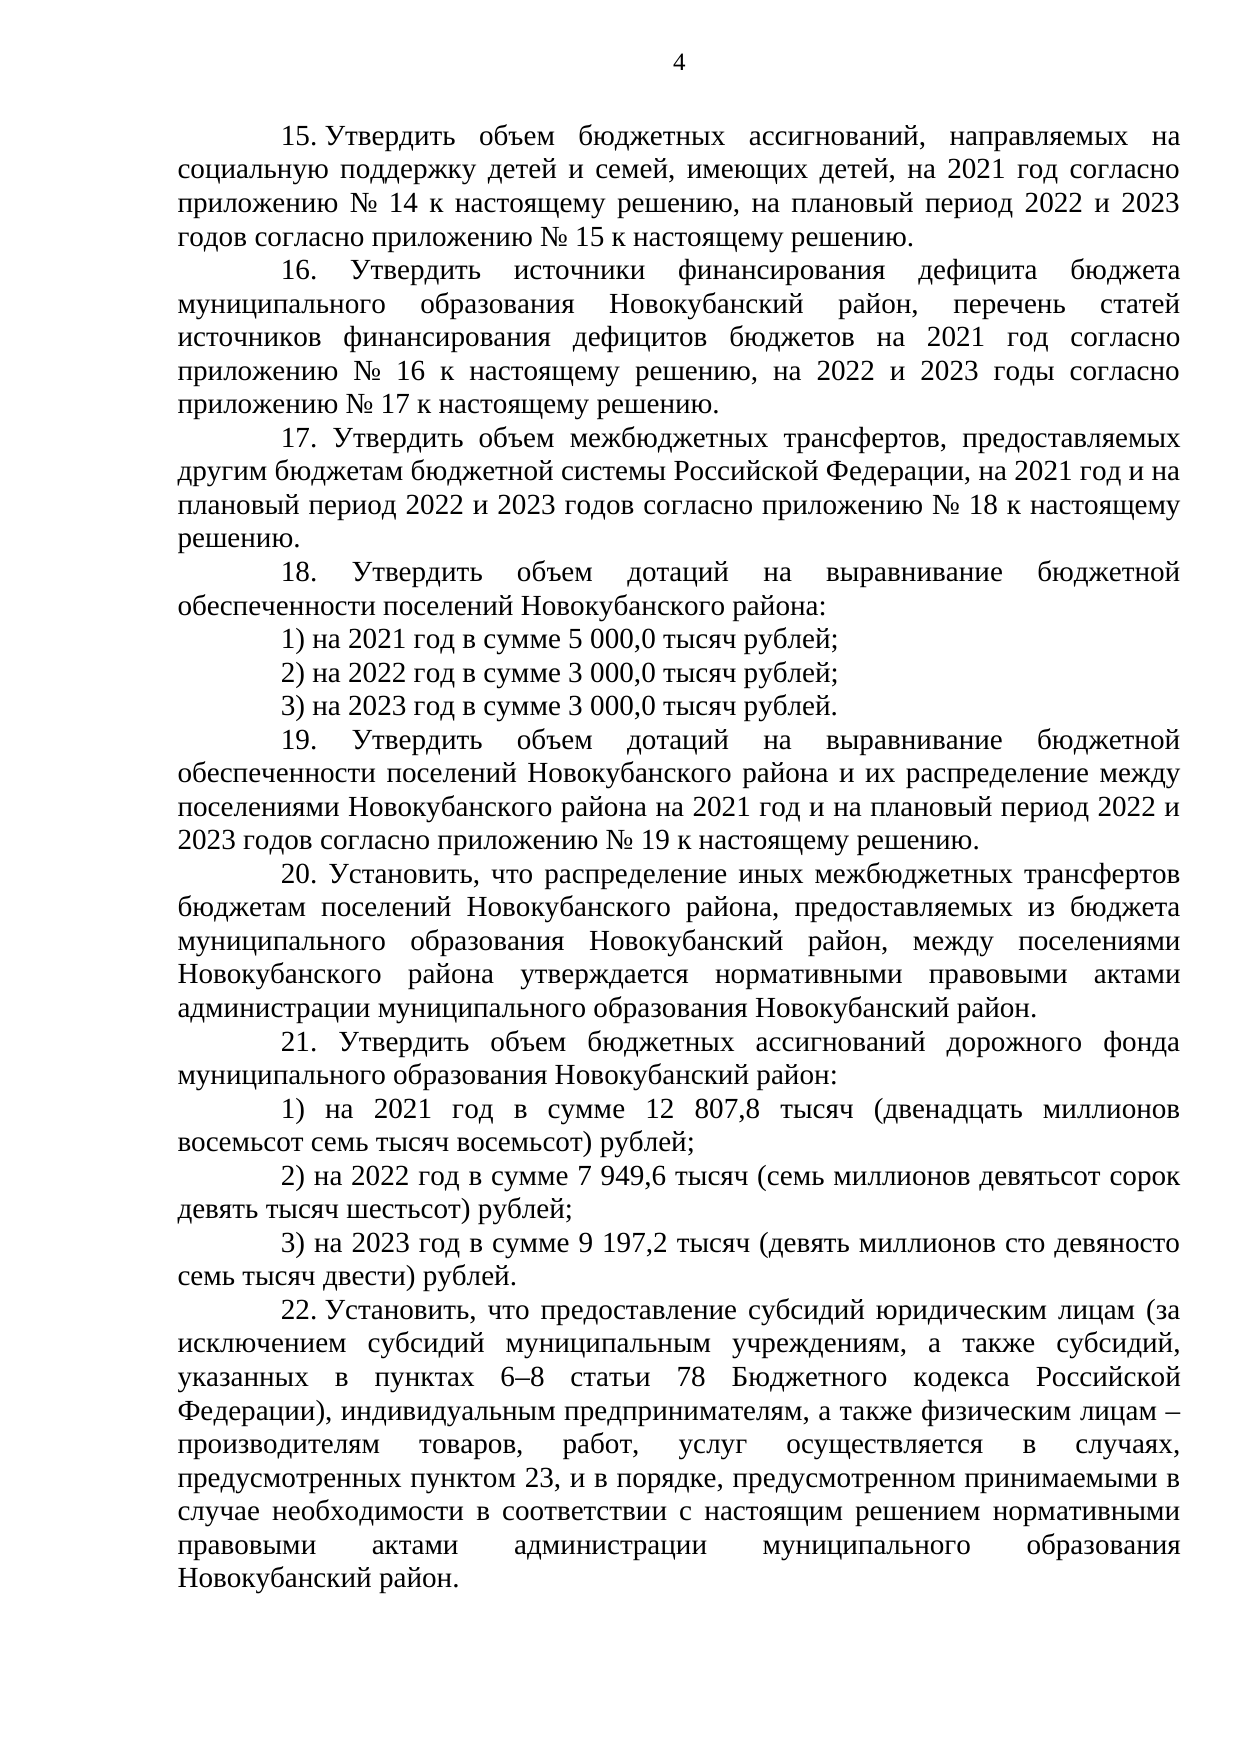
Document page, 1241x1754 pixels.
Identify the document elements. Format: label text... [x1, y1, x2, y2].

text 21. Утвердить объем бюджетных ассигнований дорожного фонда муниципального образования Новокубанский район: [177, 1024, 1181, 1091]
text 17. Утвердить объем межбюджетных трансфертов, предоставляемых другим бюджетам бюджетной системы Российской Федерации, на 2021 год и на плановый период 2022 и 2023 годов согласно приложению № 18 к настоящему решению. [177, 420, 1181, 554]
text 15. Утвердить объем бюджетных ассигнований, направляемых на социальную поддержку детей и семей, имеющих детей, на 2021 год согласно приложению № 14 к настоящему решению, на плановый период 2022 и 2023 годов согласно приложению № 15 к настоящему решению. [177, 118, 1181, 252]
text 22. Установить, что предоставление субсидий юридическим лицам (за исключением субсидий муниципальным учреждениям, а также субсидий, указанных в пунктах 6–8 статьи 78 Бюджетного кодекса Российской Федерации), индивидуальным предпринимателям, а также физическим лицам – производителям товаров, работ, услуг осуществляется в случаях, предусмотренных пунктом 23, и в порядке, предусмотренном принимаемыми в случае необходимости в соответствии с настоящим решением нормативными правовыми актами администрации муниципального образования Новокубанский район. [177, 1292, 1181, 1594]
text 3) на 2023 год в сумме 3 000,0 тысяч рублей. [177, 688, 1181, 722]
text 3) на 2023 год в сумме 9 197,2 тысяч (девять миллионов сто девяносто семь тысяч двести) рублей. [177, 1225, 1181, 1292]
text 19. Утвердить объем дотаций на выравнивание бюджетной обеспеченности поселений Новокубанского района и их распределение между поселениями Новокубанского района на 2021 год и на плановый период 2022 и 2023 годов согласно приложению № 19 к настоящему решению. [177, 722, 1181, 856]
text 16. Утвердить источники финансирования дефицита бюджета муниципального образования Новокубанский район, перечень статей источников финансирования дефицитов бюджетов на 2021 год согласно приложению № 16 к настоящему решению, на 2022 и 2023 годы согласно приложению № 17 к настоящему решению. [177, 252, 1181, 420]
text 1) на 2021 год в сумме 5 000,0 тысяч рублей; [177, 621, 1181, 655]
text 1) на 2021 год в сумме 12 807,8 тысяч (двенадцать миллионов восемьсот семь тысяч восемьсот) рублей; [177, 1091, 1181, 1158]
text 2) на 2022 год в сумме 7 949,6 тысяч (семь миллионов девятьсот сорок девять тысяч шестьсот) рублей; [177, 1158, 1181, 1225]
text 2) на 2022 год в сумме 3 000,0 тысяч рублей; [177, 655, 1181, 688]
text 18. Утвердить объем дотаций на выравнивание бюджетной обеспеченности поселений Новокубанского района: [177, 554, 1181, 621]
text 20. Установить, что распределение иных межбюджетных трансфертов бюджетам поселений Новокубанского района, предоставляемых из бюджета муниципального образования Новокубанский район, между поселениями Новокубанского района утверждается нормативными правовыми актами администрации муниципального образования Новокубанский район. [177, 856, 1181, 1024]
